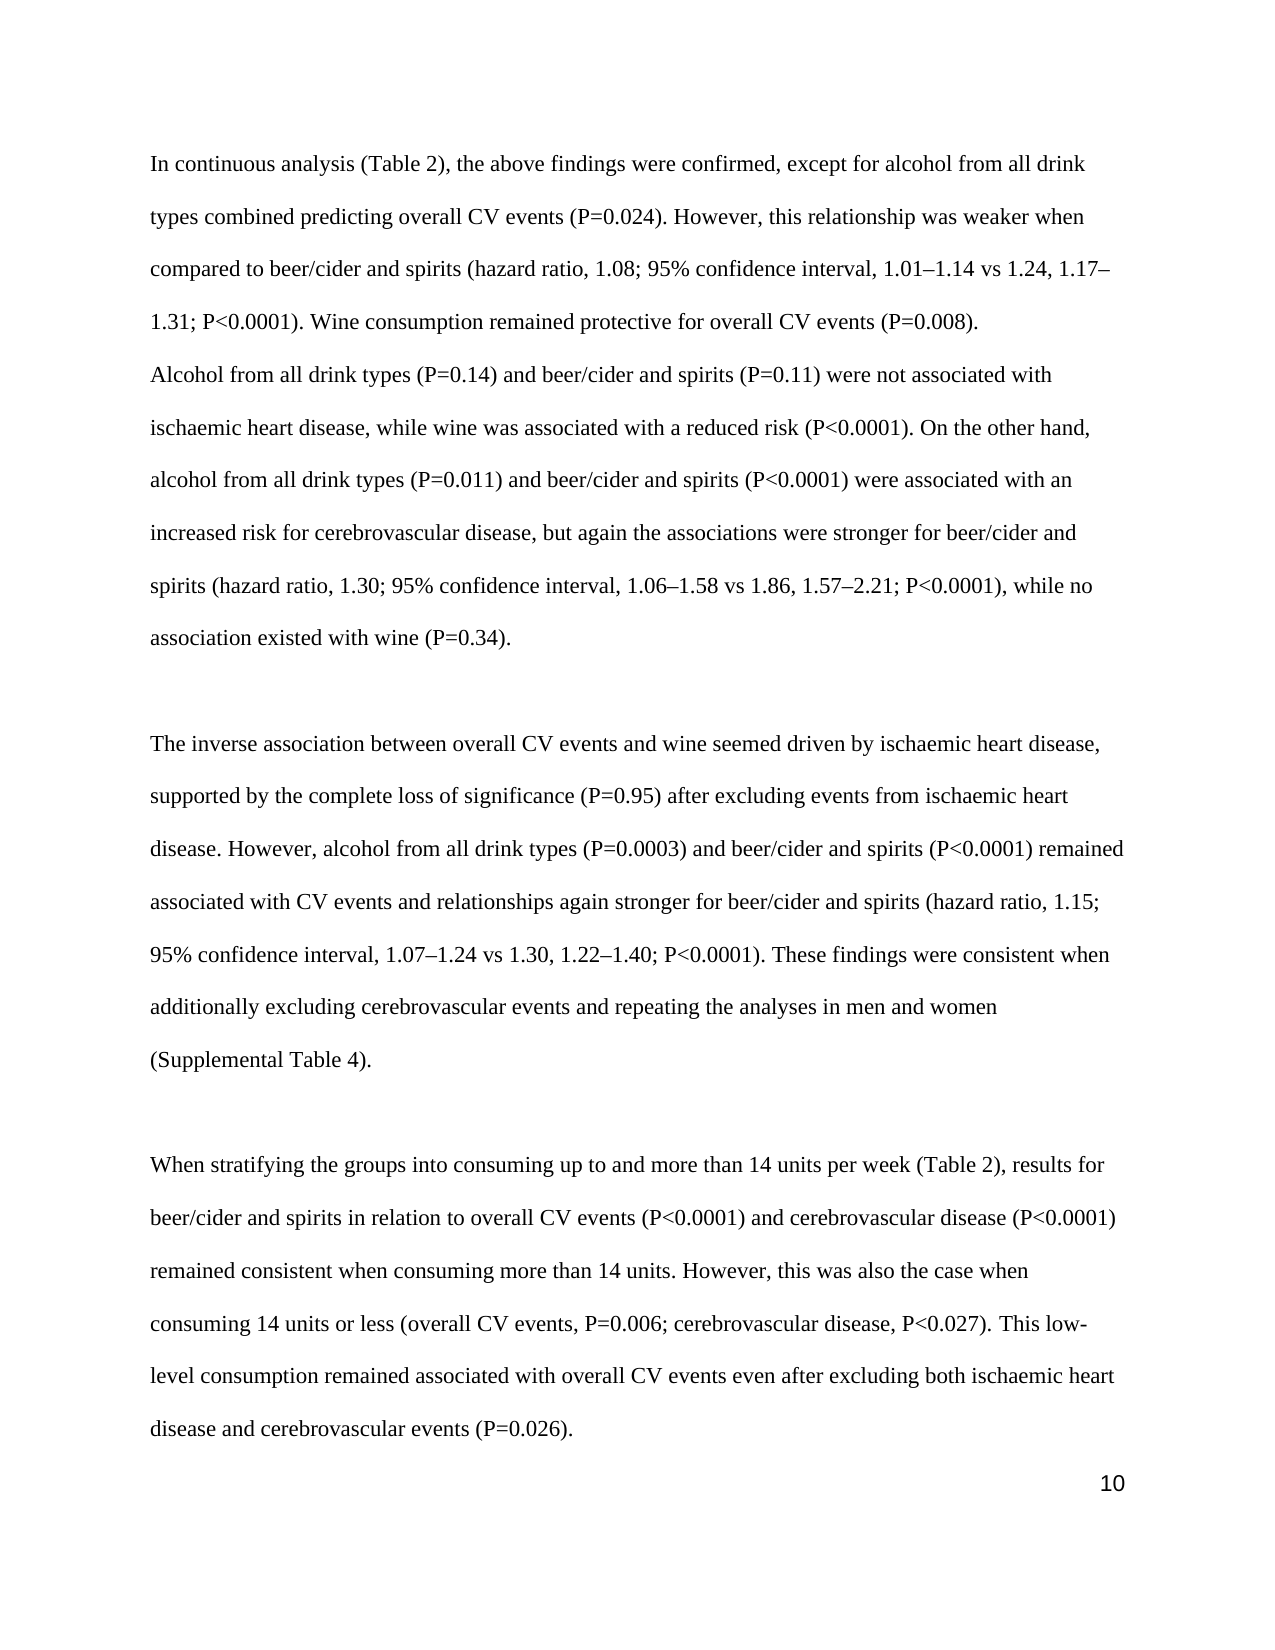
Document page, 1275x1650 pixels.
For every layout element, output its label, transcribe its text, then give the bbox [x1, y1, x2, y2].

text When stratifying the groups into consuming up to and more than 14 units per week (Table 2), results for beer/cider and spirits in relation to overall CV events (P<0.0001) and cerebrovascular disease (P<0.0001) remained consistent when consuming more than 14 units. However, this was also the case when consuming 14 units or less (overall CV events, P=0.006; cerebrovascular disease, P<0.027). This low-level consumption remained associated with overall CV events even after excluding both ischaemic heart disease and cerebrovascular events (P=0.026). [150, 1151, 1125, 1441]
text Alcohol from all drink types (P=0.14) and beer/cider and spirits (P=0.11) were not associated with ischaemic heart disease, while wine was associated with a reduced risk (P<0.0001). On the other hand, alcohol from all drink types (P=0.011) and beer/cider and spirits (P<0.0001) were associated with an increased risk for cerebrovascular disease, but again the associations were stronger for beer/cider and spirits (hazard ratio, 1.30; 95% confidence interval, 1.06–1.58 vs 1.86, 1.57–2.21; P<0.0001), while no association existed with wine (P=0.34). [150, 361, 1125, 651]
text In continuous analysis (Table 2), the above findings were confirmed, except for alcohol from all drink types combined predicting overall CV events (P=0.024). However, this relationship was weaker when compared to beer/cider and spirits (hazard ratio, 1.08; 95% confidence interval, 1.01–1.14 vs 1.24, 1.17–1.31; P<0.0001). Wine consumption remained protective for overall CV events (P=0.008). [150, 150, 1125, 334]
text The inverse association between overall CV events and wine seemed driven by ischaemic heart disease, supported by the complete loss of significance (P=0.95) after excluding events from ischaemic heart disease. However, alcohol from all drink types (P=0.0003) and beer/cider and spirits (P<0.0001) remained associated with CV events and relationships again stronger for beer/cider and spirits (hazard ratio, 1.15; 95% confidence interval, 1.07–1.24 vs 1.30, 1.22–1.40; P<0.0001). These findings were consistent when additionally excluding cerebrovascular events and repeating the analyses in men and women (Supplemental Table 4). [150, 730, 1125, 1072]
